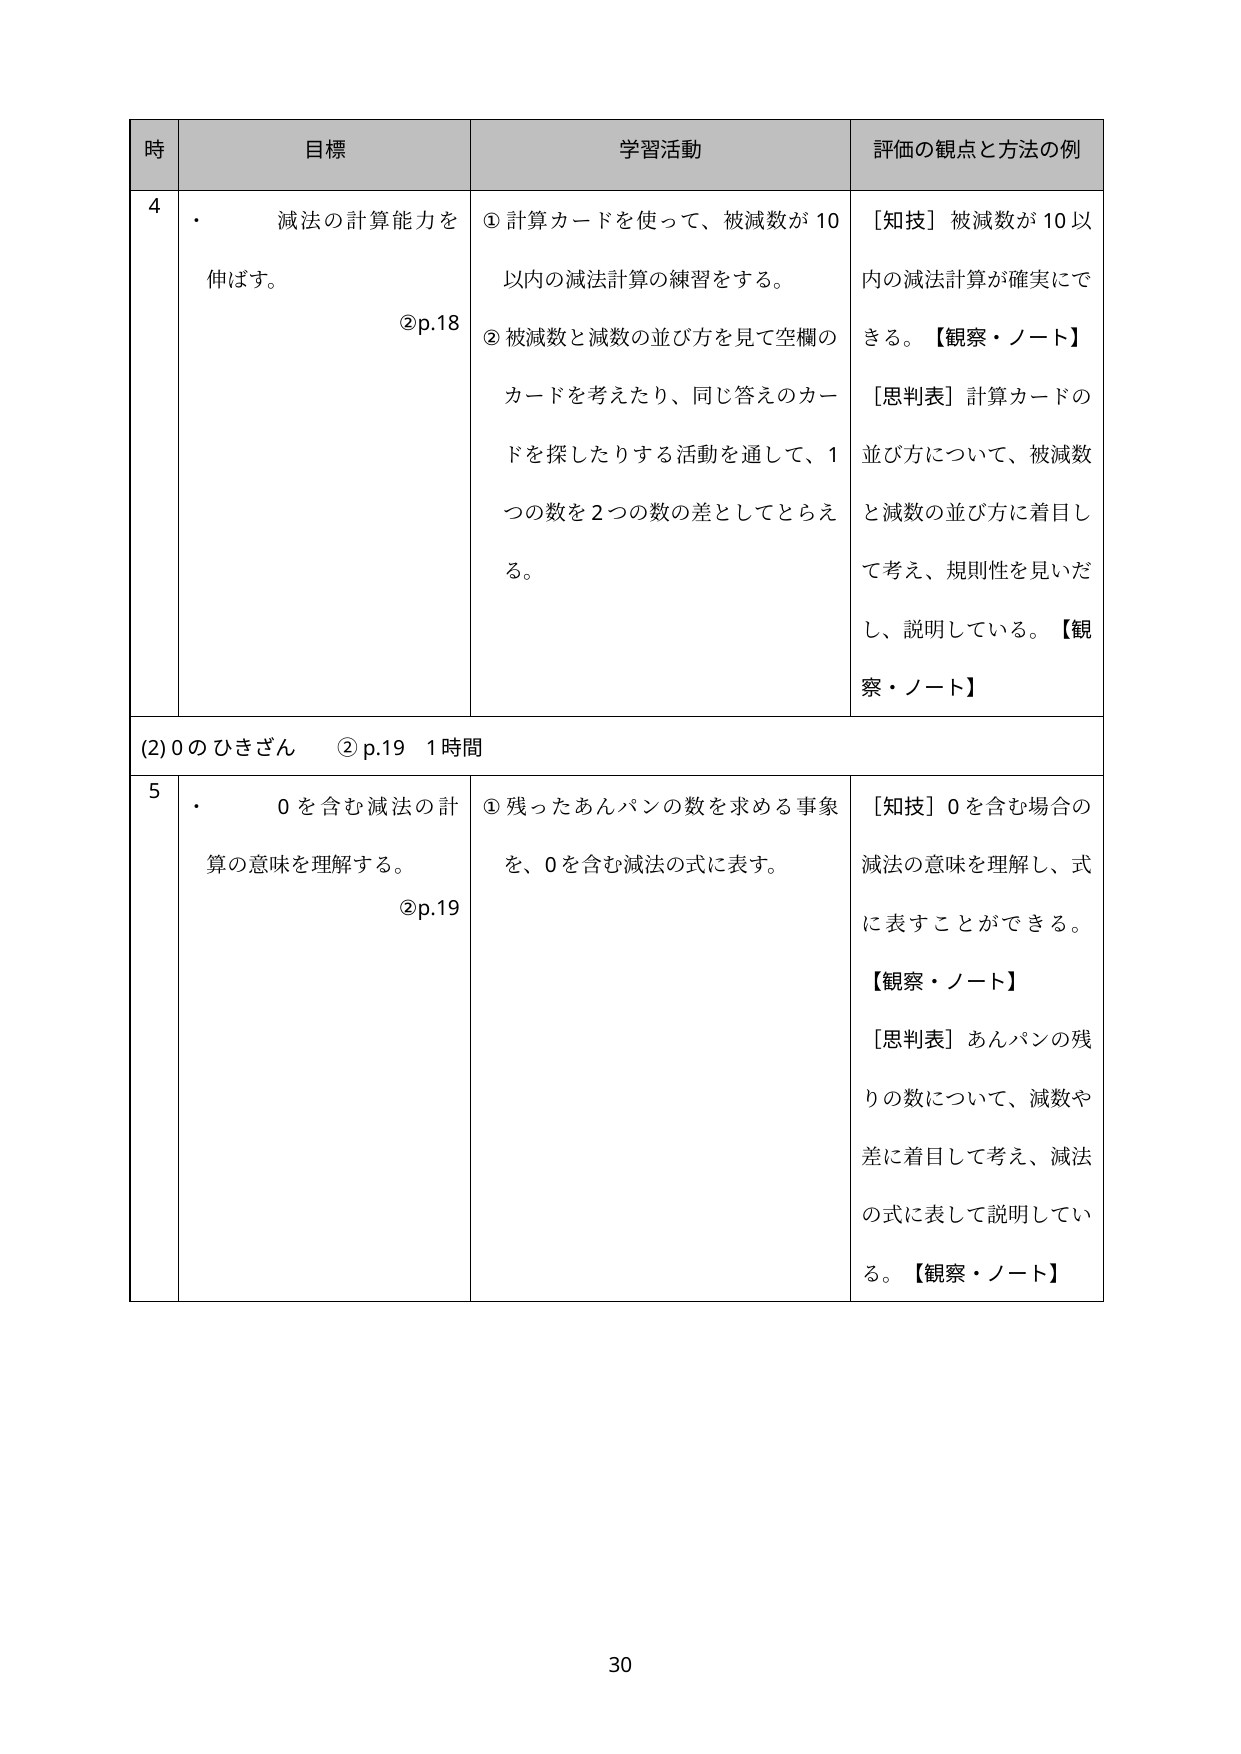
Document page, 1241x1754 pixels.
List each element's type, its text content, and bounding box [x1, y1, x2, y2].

table_cell 5 [131, 776, 178, 1301]
table_header 評価の観点と方法の例 [851, 120, 1103, 190]
table_header 時 [131, 120, 178, 190]
table_header 学習活動 [471, 120, 850, 190]
table_header 目標 [179, 120, 470, 190]
table_cell ［知技］0を含む場合の減法の意味を理解し、式に表すことができる。【観察・ノート】 ［思判表］あんパンの残りの数について、減数や差に着目して考え、減法の式に表して説明している。【観察・ノート】 [851, 776, 1103, 1301]
table_cell ①計算カードを使って、被減数が10以内の減法計算の練習をする。 ②被減数と減数の並び方を見て空欄のカードを考えたり、同じ答えのカードを探したりする活動を通して、1つの数を2つの数の差としてとらえる。 [471, 191, 850, 716]
table_cell 減法の計算能力を伸ばす。 ②p.18 [179, 191, 470, 716]
table_cell ①残ったあんパンの数を求める事象を、0を含む減法の式に表す。 [471, 776, 850, 1301]
table_cell (2) 0の ひきざん ②p.19 1時間 [131, 717, 1103, 775]
table_cell 4 [131, 191, 178, 716]
table_cell 0を含む減法の計算の意味を理解する。 ②p.19 [179, 776, 470, 1301]
table_cell ［知技］被減数が10以内の減法計算が確実にできる。【観察・ノート】 ［思判表］計算カードの並び方について、被減数と減数の並び方に着目して考え、規則性を見いだし、説明している。【観察・ノート】 [851, 191, 1103, 716]
